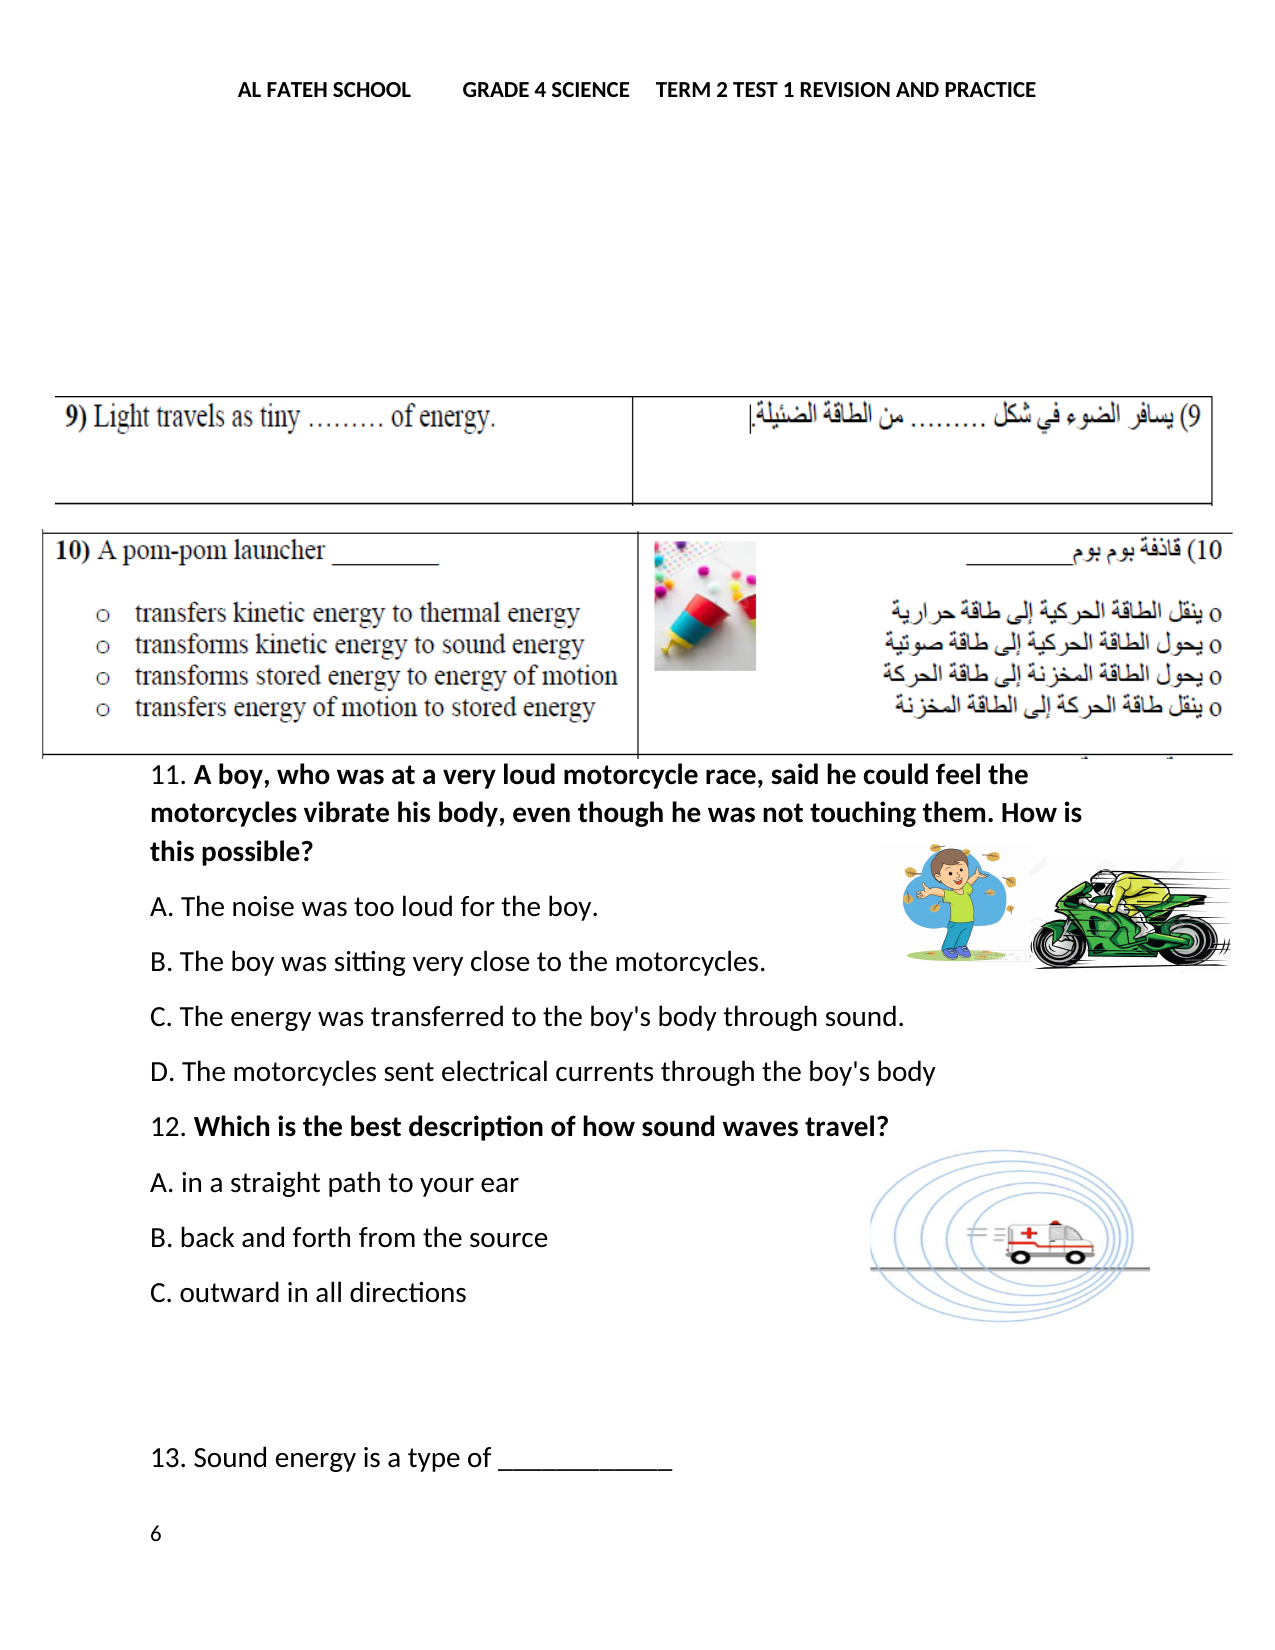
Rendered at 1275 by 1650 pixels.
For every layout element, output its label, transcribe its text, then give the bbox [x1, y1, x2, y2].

text C. The energy was transferred to the boy's body through sound. [150, 998, 1125, 1034]
picture [879, 843, 1231, 973]
text A. in a straight path to your ear [150, 1164, 870, 1199]
text C. outward in all directions [150, 1274, 870, 1309]
text 12. Which is the best description of how sound waves travel? [150, 1108, 1125, 1144]
text B. The boy was sitting very close to the motorcycles. [150, 943, 1125, 979]
picture [42, 529, 1233, 759]
text B. back and forth from the source [150, 1219, 870, 1254]
text 11. A boy, who was at a very loud motorcycle race, said he could feel the motorcycles vibrate his body, even though he was not touching them. How is this possible? [150, 759, 1125, 869]
text D. The motorcycles sent electrical currents through the boy's body [150, 1053, 1125, 1089]
picture [870, 1139, 1150, 1324]
picture [54, 396, 1214, 506]
text A. The noise was too loud for the boy. [150, 888, 879, 924]
text 13. Sound energy is a type of ____________ [150, 1439, 1125, 1475]
